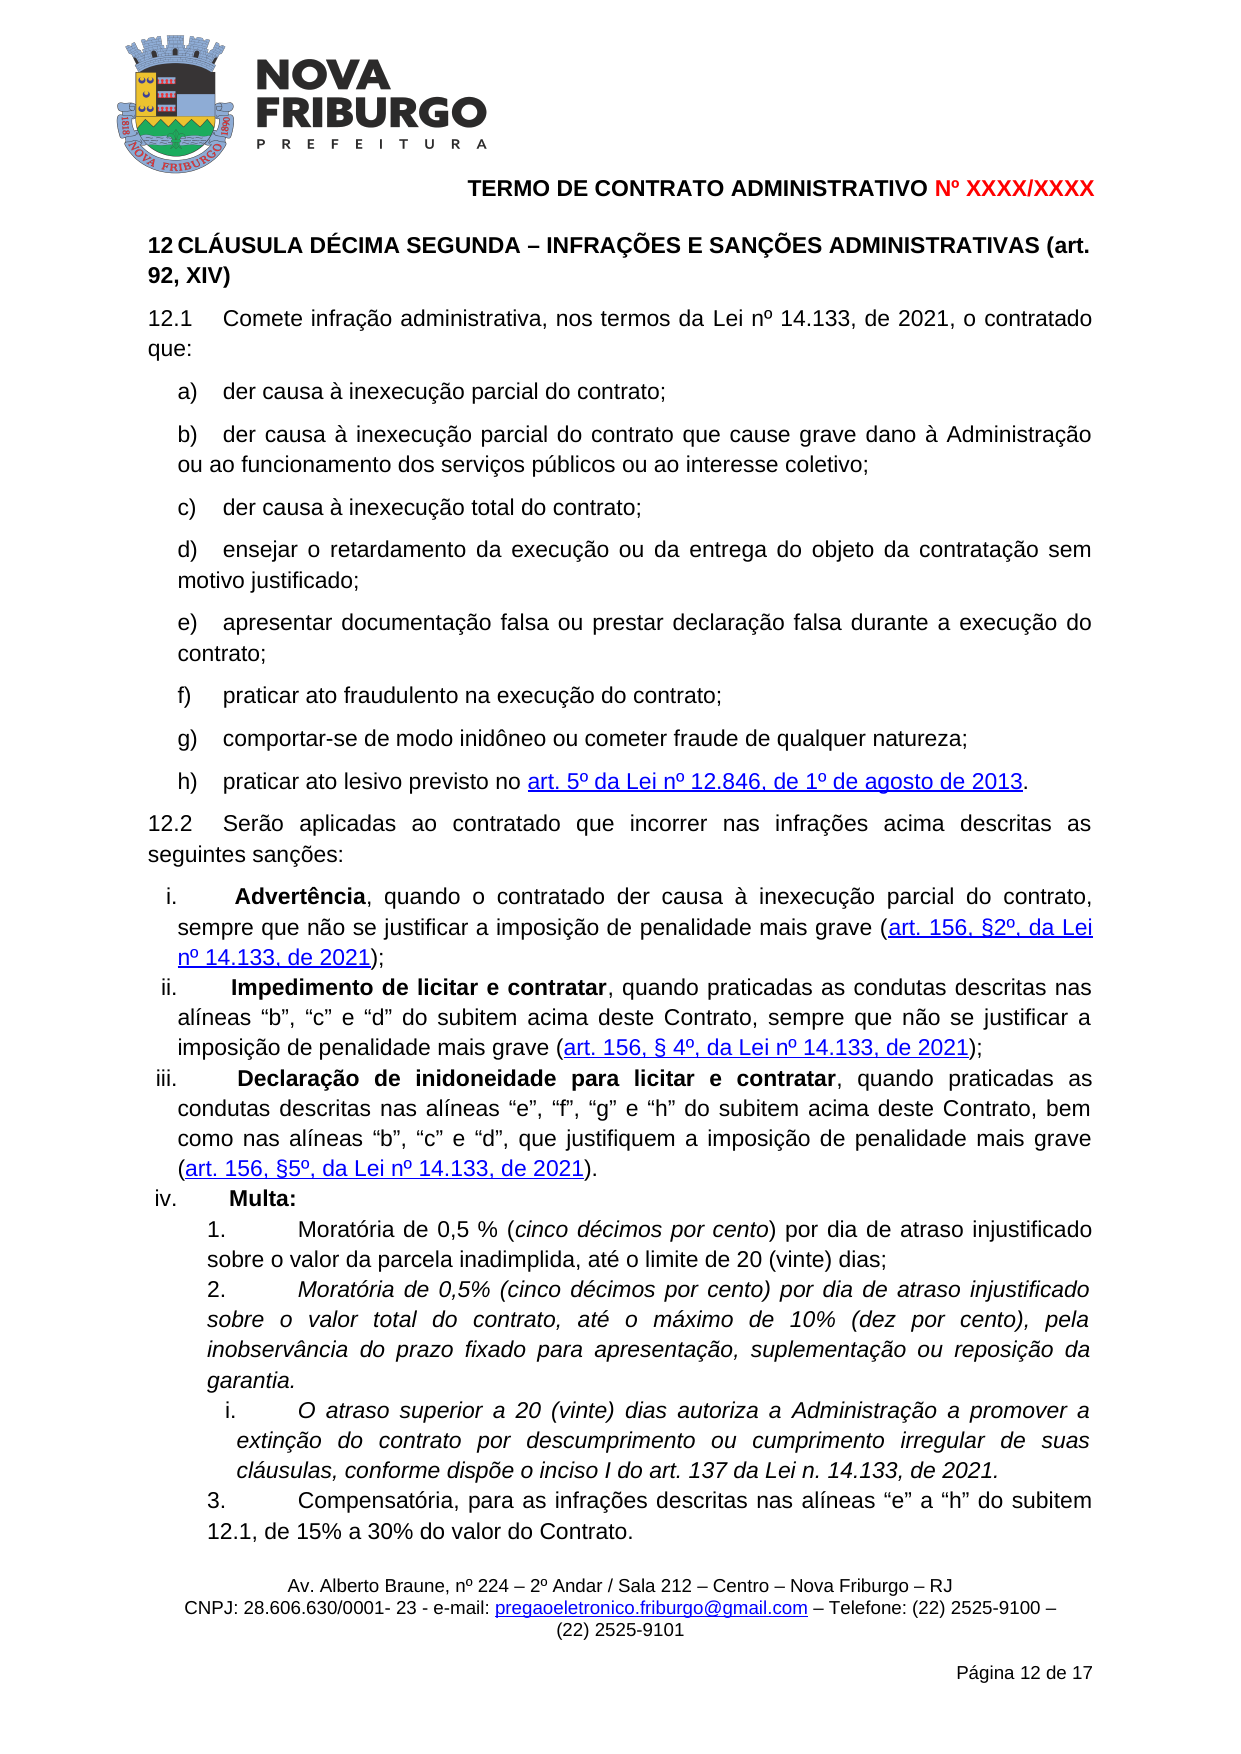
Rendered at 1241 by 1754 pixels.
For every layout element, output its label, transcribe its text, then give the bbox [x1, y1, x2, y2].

list Declaração de inidoneidade para licitar e contratar, quando praticadas as condutas descritas nas alíneas “e”, “f”, “g” e “h” do subitem acima deste Contrato, bem como nas alíneas “b”, “c” e “d”, que justifiquem a imposição de penalidade mais grave (art. 156, §5º, da Lei nº 14.133, de 2021). [177, 1064, 1092, 1181]
list Advertência, quando o contratado der causa à inexecução parcial do contrato, sempre que não se justificar a imposição de penalidade mais grave (art. 156, §2º, da Lei nº 14.133, de 2021); [177, 883, 1092, 970]
list ensejar o retardamento da execução ou da entrega do objeto da contratação sem motivo justificado; [177, 536, 1092, 593]
list Multa: [177, 1185, 1092, 1212]
list comportar-se de modo inidôneo ou cometer fraude de qualquer natureza; [177, 725, 1092, 751]
list O atraso superior a 20 (vinte) dias autoriza a Administração a promover a extinção do contrato por descumprimento ou cumprimento irregular de suas cláusulas, conforme dispõe o inciso I do art. 137 da Lei n. 14.133, de 2021. [236, 1397, 1092, 1483]
list Compensatória, para as infrações descritas nas alíneas “e” a “h” do subitem 12.1, de 15% a 30% do valor do Contrato. [207, 1487, 1092, 1544]
list Moratória de 0,5% (cinco décimos por cento) por dia de atraso injustificado sobre o valor total do contrato, até o máximo de 10% (dez por cento), pela inobservância do prazo fixado para apresentação, suplementação ou reposição da garantia. [207, 1276, 1092, 1393]
list praticar ato fraudulento na execução do contrato; [177, 682, 1092, 708]
list CLÁUSULA DÉCIMA SEGUNDA – INFRAÇÕES E SANÇÕES ADMINISTRATIVAS (art. 92, XIV) [148, 232, 1092, 289]
list Moratória de 0,5 % (cinco décimos por cento) por dia de atraso injustificado sobre o valor da parcela inadimplida, até o limite de 20 (vinte) dias; [207, 1216, 1092, 1272]
list Serão aplicadas ao contratado que incorrer nas infrações acima descritas as seguintes sanções: [148, 810, 1092, 867]
list praticar ato lesivo previsto no art. 5º da Lei nº 12.846, de 1º de agosto de 2013. [177, 768, 1092, 794]
list der causa à inexecução parcial do contrato que cause grave dano à Administração ou ao funcionamento dos serviços públicos ou ao interesse coletivo; [177, 421, 1092, 477]
list Impedimento de licitar e contratar, quando praticadas as condutas descritas nas alíneas “b”, “c” e “d” do subitem acima deste Contrato, sempre que não se justificar a imposição de penalidade mais grave (art. 156, § 4º, da Lei nº 14.133, de 2021); [177, 974, 1092, 1061]
list Comete infração administrativa, nos termos da Lei nº 14.133, de 2021, o contratado que: [148, 305, 1092, 362]
picture [103, 29, 500, 175]
list der causa à inexecução total do contrato; [177, 494, 1092, 520]
list apresentar documentação falsa ou prestar declaração falsa durante a execução do contrato; [177, 609, 1092, 666]
list der causa à inexecução parcial do contrato; [177, 378, 1092, 404]
